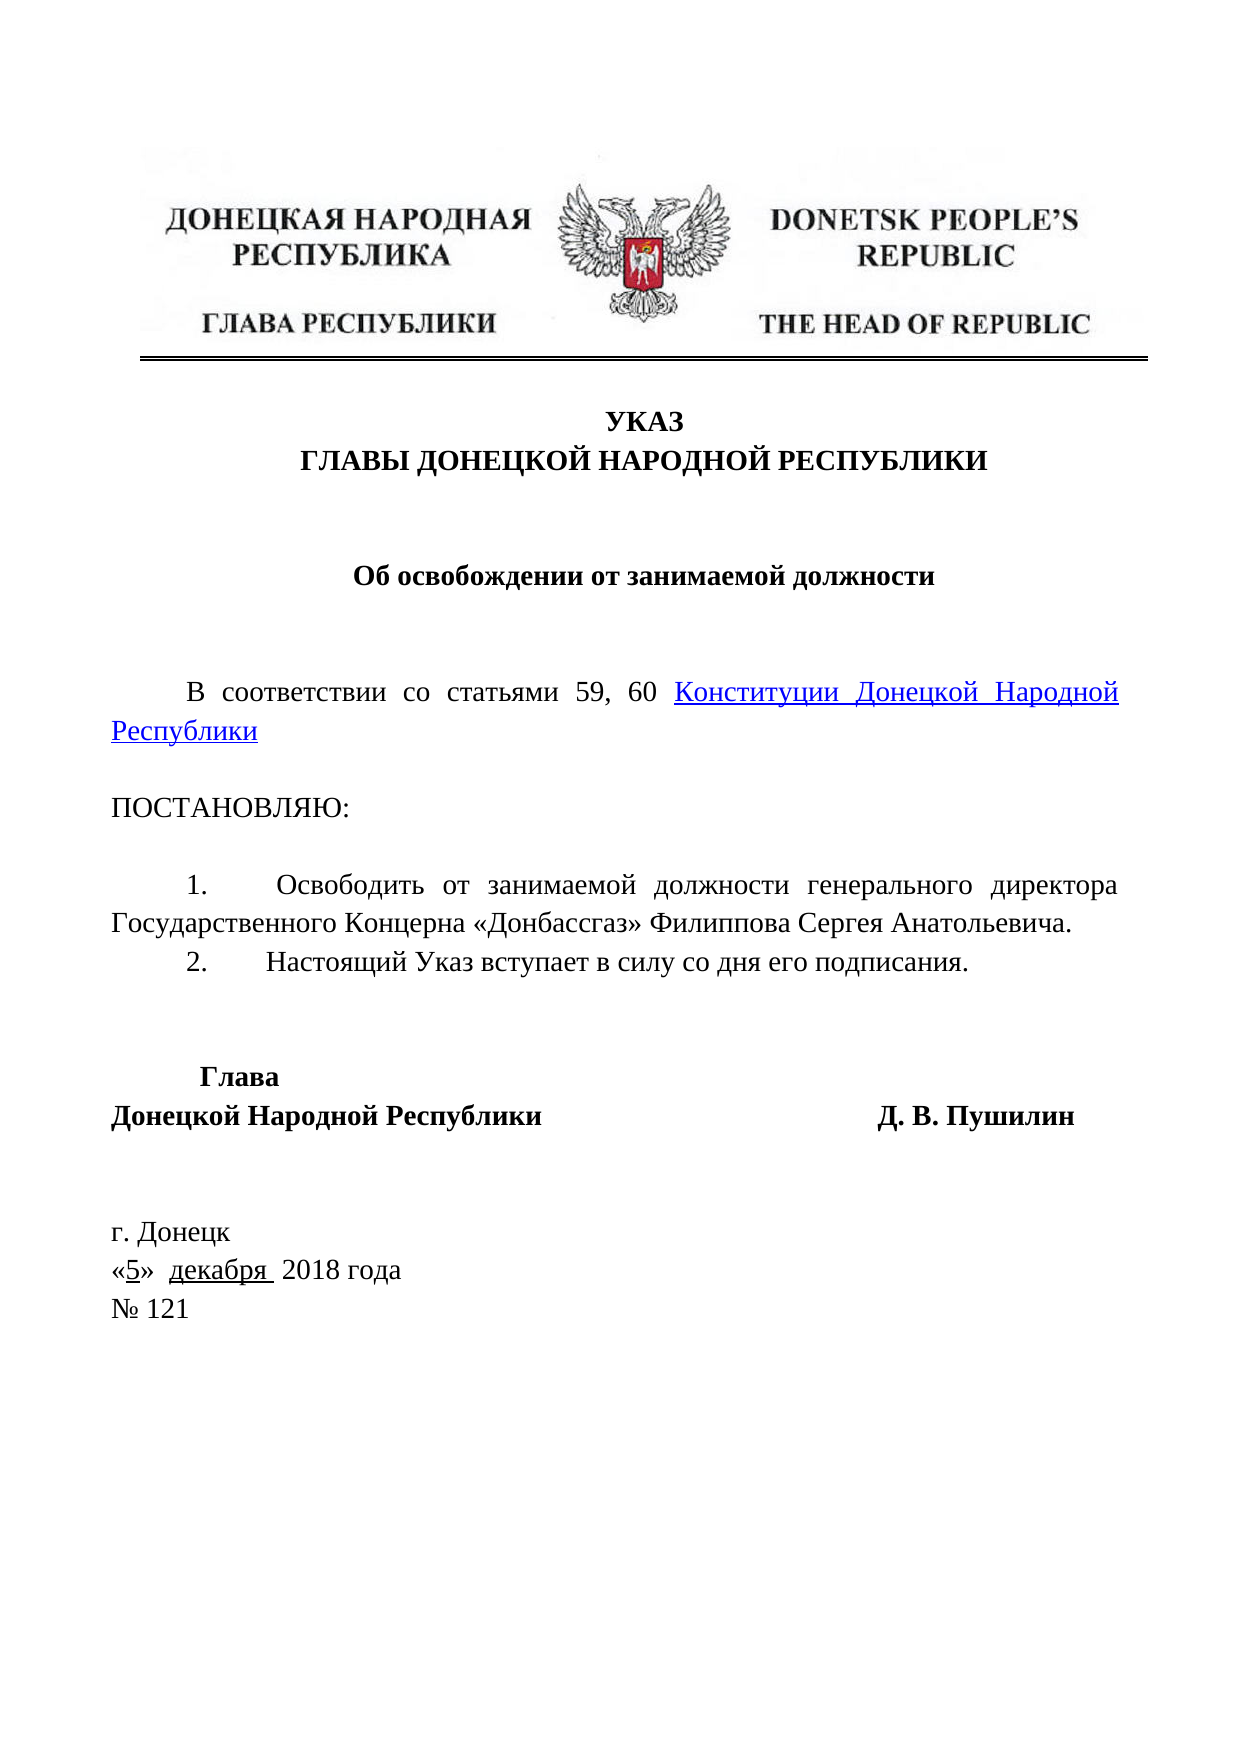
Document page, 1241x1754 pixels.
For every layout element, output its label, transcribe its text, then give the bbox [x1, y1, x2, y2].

text № 121 [111, 1291, 1148, 1324]
text УКАЗ [140, 404, 1148, 438]
text Об освобождении от занимаемой должности [140, 558, 1148, 592]
picture [140, 147, 1147, 354]
list Освободить от занимаемой должности генерального директора Государственного Концерна «Донбассгаз» Филиппова Сергея Анатольевича. [111, 867, 1119, 939]
text «5» декабря 2018 года [111, 1252, 1148, 1286]
text Глава [111, 1059, 1148, 1093]
text ГЛАВЫ ДОНЕЦКОЙ НАРОДНОЙ РЕСПУБЛИКИ [140, 443, 1148, 476]
list Настоящий Указ вступает в силу со дня его подписания. [111, 944, 1148, 977]
text г. Донецк [111, 1214, 1148, 1247]
text ПОСТАНОВЛЯЮ: [111, 790, 1148, 823]
text В соответствии со статьями 59, 60 Конституции Донецкой Народной Республики [111, 674, 1119, 746]
text Донецкой Народной Республики Д. В. Пушилин [111, 1098, 1148, 1132]
